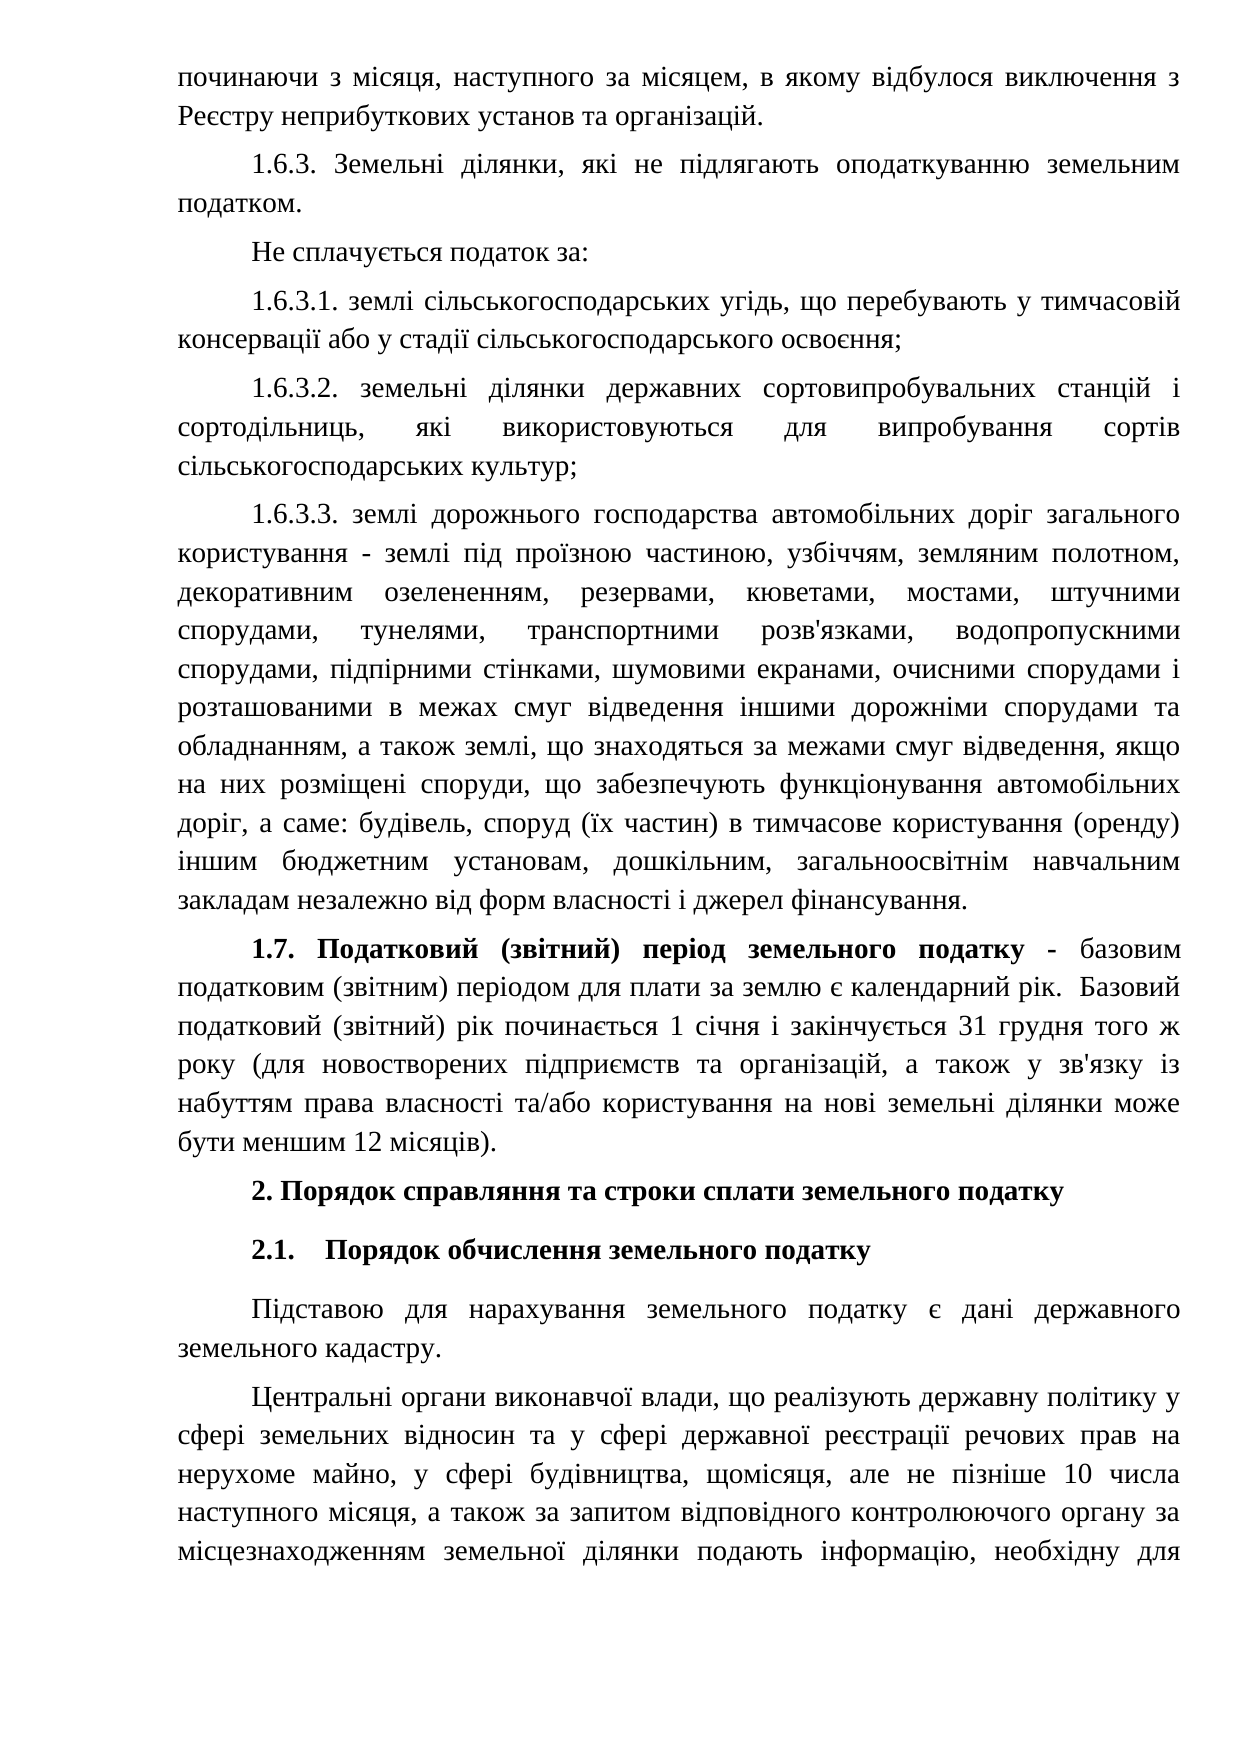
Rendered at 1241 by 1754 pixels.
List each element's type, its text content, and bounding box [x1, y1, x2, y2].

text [177, 1379, 1181, 1567]
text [177, 59, 1181, 131]
text 1.6.3. Земельні ділянки, які не підлягають оподаткуванню земельним податком. [177, 147, 1181, 219]
text 1.6.3.2. земельні ділянки державних сортовипробувальних станцій і сортодільниць, які використовуються для випробування сортів сільськогосподарських культур; [177, 371, 1181, 481]
text Не сплачується податок за: [177, 234, 1181, 268]
text 1.6.3.1. землі сільськогосподарських угідь, що перебувають у тимчасовій консервації або у стадії сільськогосподарського освоєння; [177, 283, 1181, 355]
text Підставою для нарахування земельного податку є дані державного земельного кадастру. [177, 1291, 1181, 1363]
text 1.7. Податковий (звітний) період земельного податку - базовим податковим (звітним) періодом для плати за землю є календарний рік. Базовий податковий (звітний) рік починається 1 січня і закінчується 31 грудня того ж року (для новостворених підприємств та організацій, а також у зв'язку із набуттям права власності та/або користування на нові земельні ділянки може бути меншим 12 місяців). [177, 931, 1181, 1157]
text 2.1. Порядок обчислення земельного податку [177, 1232, 1181, 1266]
text 1.6.3.3. землі дорожнього господарства автомобільних доріг загального користування - землі під проїзною частиною, узбіччям, земляним полотном, декоративним озелененням, резервами, кюветами, мостами, штучними спорудами, тунелями, транспортними розв'язками, водопропускними спорудами, підпірними стінками, шумовими екранами, очисними спорудами і розташованими в межах смуг відведення іншими дорожніми спорудами та обладнанням, а також землі, що знаходяться за межами смуг відведення, якщо на них розміщені споруди, що забезпечують функціонування автомобільних доріг, а саме: будівель, споруд (їх частин) в тимчасове користування (оренду) іншим бюджетним установам, дошкільним, загальноосвітнім навчальним закладам незалежно від форм власності і джерел фінансування. [177, 497, 1181, 916]
text 2. Порядок справляння та строки сплати земельного податку [177, 1173, 1181, 1206]
